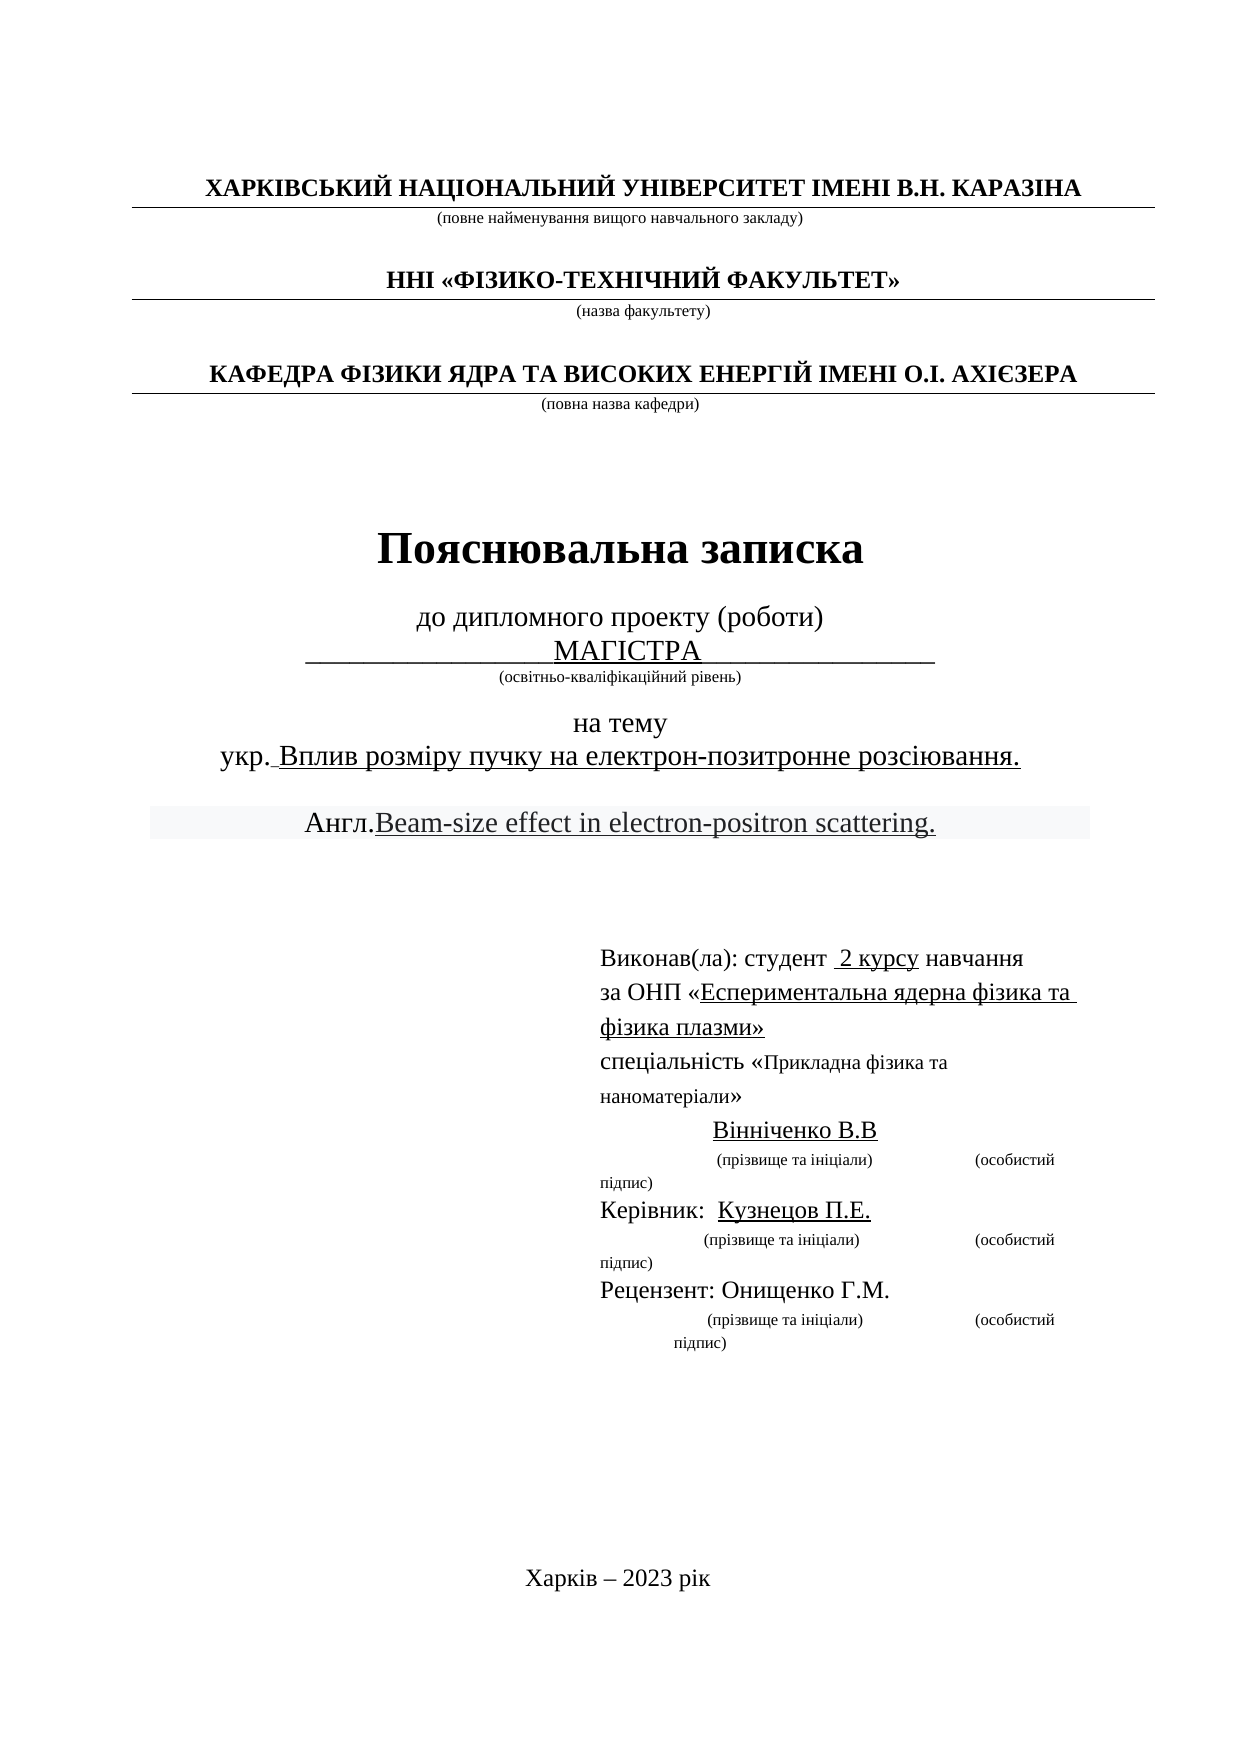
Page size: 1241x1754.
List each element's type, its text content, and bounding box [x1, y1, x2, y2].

text Харків – 2023 рік [525, 1563, 1090, 1592]
text (повне найменування вищого навчального закладу) [150, 208, 1090, 227]
text спеціальність «Прикладна фізика та наноматеріали» [600, 1046, 1090, 1109]
text Пояснювальна записка [150, 521, 1092, 573]
table_header ХАРКІВСЬКИЙ НАЦІОНАЛЬНИЙ УНІВЕРСИТЕТ ІМЕНІ В.Н. КАРАЗІНА [132, 173, 1155, 207]
text Керівник: Кузнецов П.Е. [600, 1195, 1090, 1224]
table_cell КАФЕДРА ФІЗИКИ ЯДРА ТА ВИСОКИХ ЕНЕРГІЙ ІМЕНІ О.І. АХІЄЗЕРА [132, 325, 1155, 393]
text Рецензент: Онищенко Г.М. [600, 1276, 1090, 1304]
text _________________МАГІСТРА________________ [150, 633, 1090, 667]
text за ОНП «Еспериментальна ядерна фізика та фізика плазми» [600, 977, 1090, 1040]
text Вінніченко В.В [600, 1115, 1090, 1144]
text (прізвище та ініціали) (особистий підпис) [674, 1310, 1090, 1352]
table_cell (назва факультету) [132, 300, 1155, 325]
text Англ.Beam-size effect in electron-positron scattering. [150, 806, 1090, 839]
text (повна назва кафедри) [150, 394, 1090, 413]
text (освітньо-кваліфікаційний рівень) [150, 667, 1090, 686]
text (прізвище та ініціали) (особистий підпис) [600, 1230, 1090, 1272]
text на тему [150, 705, 1090, 738]
text до дипломного проекту (роботи) [150, 599, 1090, 633]
table_header ННІ «ФІЗИКО-ТЕХНІЧНИЙ ФАКУЛЬТЕТ» [132, 265, 1155, 299]
text укр._Вплив розміру пучку на електрон-позитронне розсіювання. [150, 738, 1090, 772]
text (прізвище та ініціали) (особистий підпис) [600, 1149, 1090, 1192]
text Виконав(ла): студент 2 курсу навчання [600, 943, 1090, 971]
